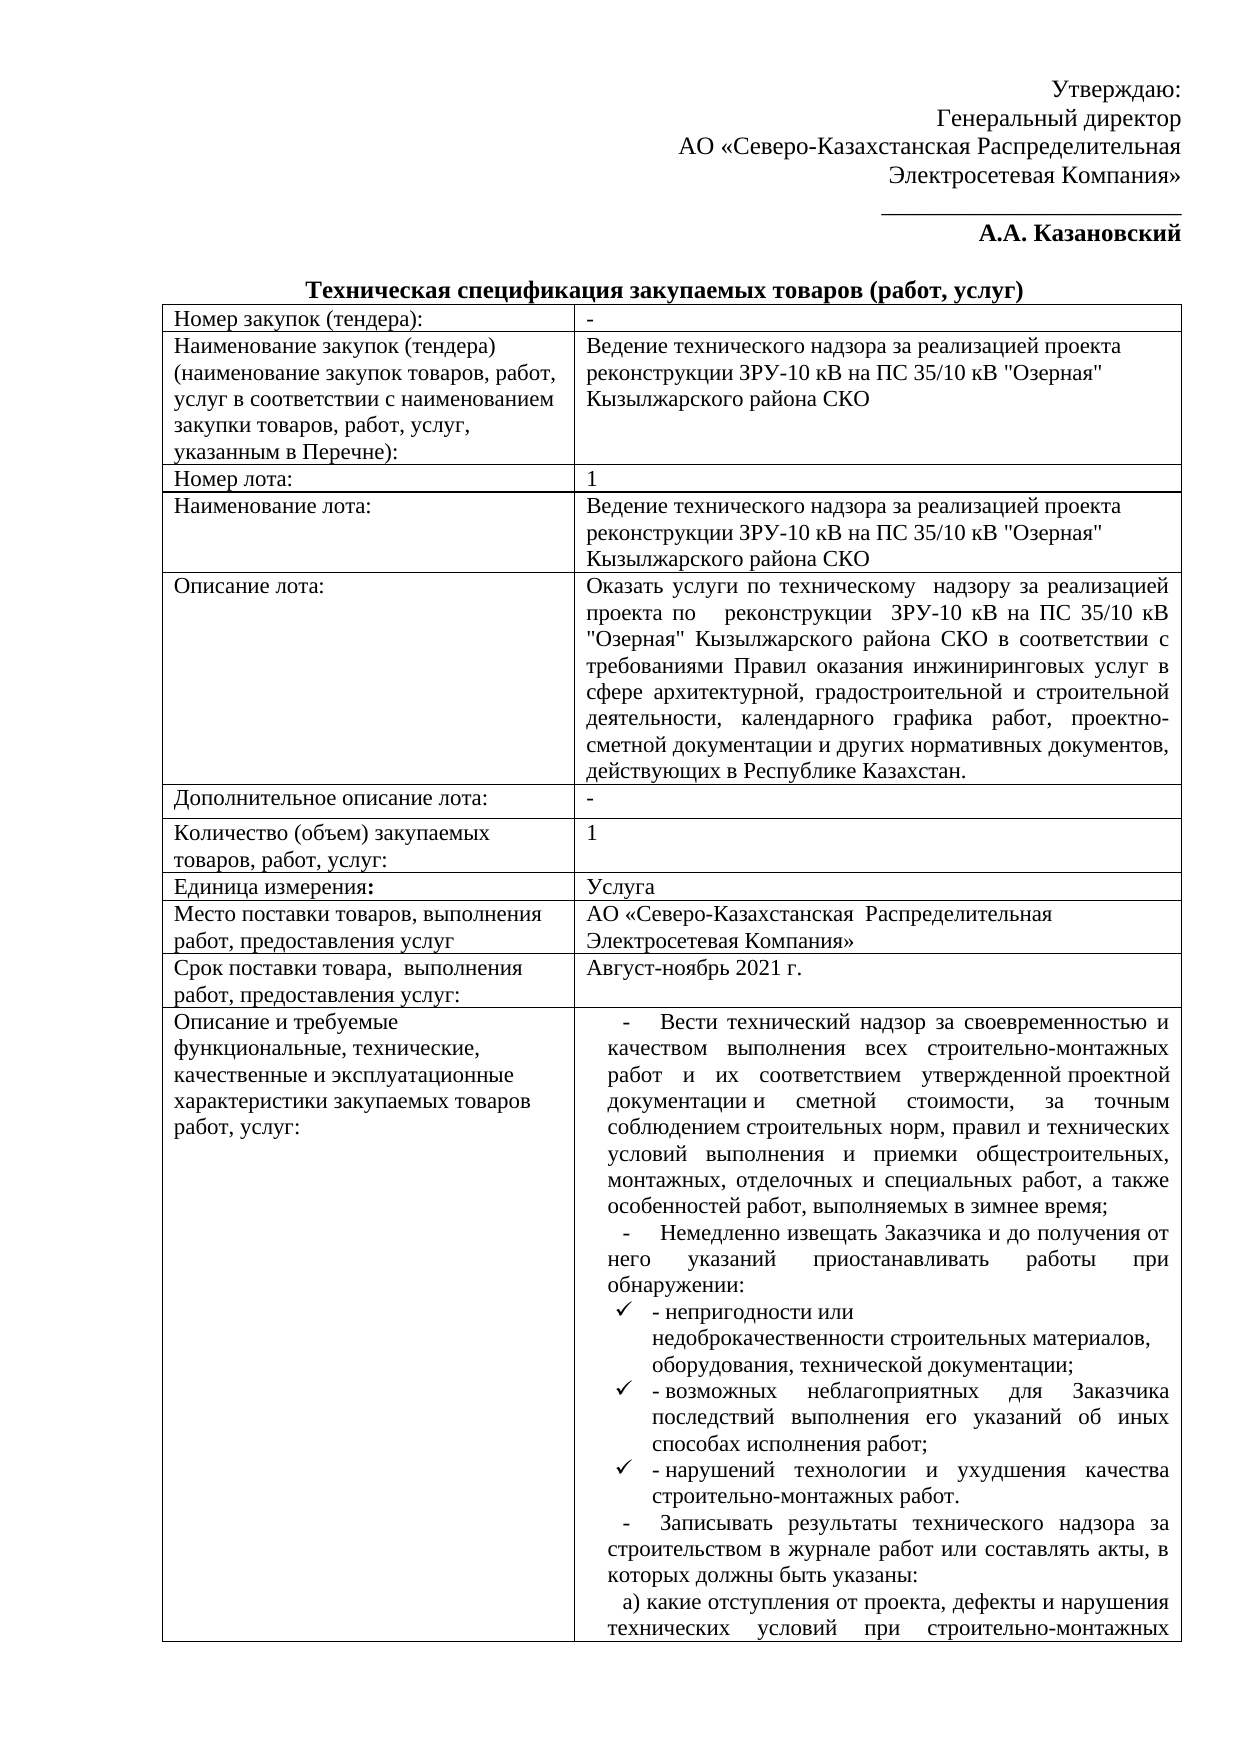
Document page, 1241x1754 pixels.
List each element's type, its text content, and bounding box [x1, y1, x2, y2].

table_cell Услуга [575, 873, 1181, 899]
table_cell Ведение технического надзора за реализацией проекта реконструкции ЗРУ-10 кВ на ПС 35/10 кВ "Озерная" Кызылжарского района СКО [575, 332, 1181, 464]
table_cell Ведение технического надзора за реализацией проекта реконструкции ЗРУ-10 кВ на ПС 35/10 кВ "Озерная" Кызылжарского района СКО [575, 493, 1181, 572]
table_cell 1 [575, 819, 1181, 872]
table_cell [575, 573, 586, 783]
text АО «Северо-Казахстанская Распределительная [162, 131, 1181, 160]
table_cell Срок поставки товара, выполнения работ, предоставления услуг: [163, 954, 574, 1007]
table_cell Описание лота: [163, 573, 574, 783]
table_cell Место поставки товаров, выполнения работ, предоставления услуг [163, 901, 574, 953]
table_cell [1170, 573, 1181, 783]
table_cell [575, 785, 1181, 818]
text ________________________ [162, 189, 1181, 218]
table_cell Наименование закупок (тендера) (наименование закупок товаров, работ, услуг в соответствии с наименованием закупки товаров, работ, услуг, указанным в Перечне): [163, 332, 574, 464]
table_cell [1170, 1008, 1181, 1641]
table_header - [575, 305, 1181, 331]
table_cell АО «Северо-Казахстанская Распределительная Электросетевая Компания» [575, 901, 1181, 953]
table_cell 1 [575, 465, 1181, 491]
text А.А. Казановский [162, 218, 1181, 246]
text Электросетевая Компания» [162, 160, 1181, 189]
text Генеральный директор [162, 103, 1181, 131]
table_cell Август-ноябрь 2021 г. [575, 954, 1181, 1007]
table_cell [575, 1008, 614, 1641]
table_cell Единица измерения: [163, 873, 574, 899]
table_cell Наименование лота: [163, 493, 574, 572]
text Техническая спецификация закупаемых товаров (работ, услуг) [148, 275, 1181, 304]
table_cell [163, 1008, 574, 1641]
table_header Номер закупок (тендера): [163, 305, 574, 331]
table_cell Количество (объем) закупаемых товаров, работ, услуг: [163, 819, 574, 872]
table_cell Номер лота: [163, 465, 574, 491]
table_cell Дополнительное описание лота: [163, 785, 574, 818]
text Утверждаю: [162, 74, 1181, 103]
